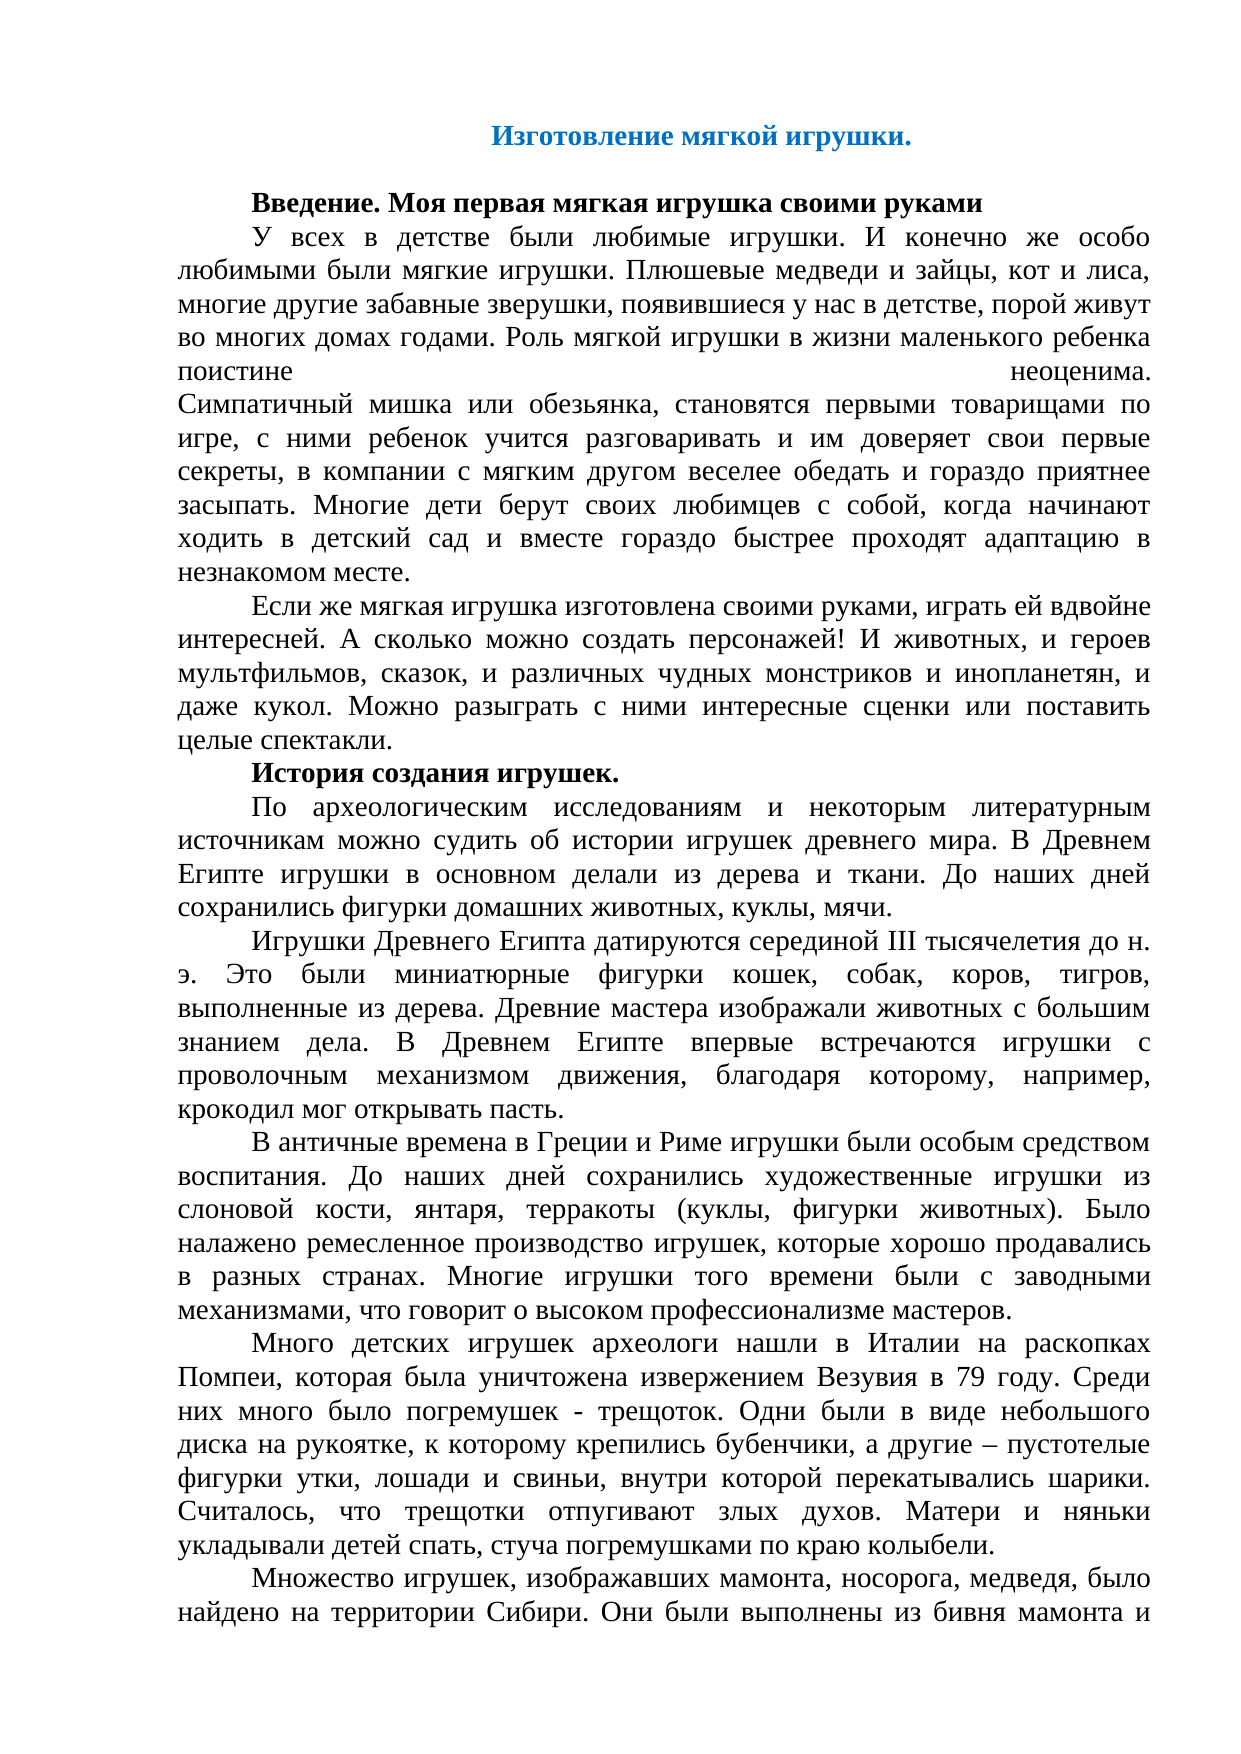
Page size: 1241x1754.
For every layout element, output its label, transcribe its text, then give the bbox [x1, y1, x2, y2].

text Введение. Моя первая мягкая игрушка своими руками [177, 185, 1152, 219]
text Игрушки Древнего Египта датируются серединой III тысячелетия до н. э. Это были миниатюрные фигурки кошек, собак, коров, тигров, выполненные из дерева. Древние мастера изображали животных с большим знанием дела. В Древнем Египте впервые встречаются игрушки с проволочным механизмом движения, благодаря которому, например, крокодил мог открывать пасть. [177, 923, 1152, 1124]
text В античные времена в Греции и Риме игрушки были особым средством воспитания. До наших дней сохранились художественные игрушки из слоновой кости, янтаря, терракоты (куклы, фигурки животных). Было налажено ремесленное производство игрушек, которые хорошо продавались в разных странах. Многие игрушки того времени были с заводными механизмами, что говорит о высоком профессионализме мастеров. [177, 1124, 1152, 1326]
text По археологическим исследованиям и некоторым литературным источникам можно судить об истории игрушек древнего мира. В Древнем Египте игрушки в основном делали из дерева и ткани. До наших дней сохранились фигурки домашних животных, куклы, мячи. [177, 789, 1152, 923]
text Если же мягкая игрушка изготовлена своими руками, играть ей вдвойне интересней. А сколько можно создать персонажей! И животных, и героев мультфильмов, сказок, и различных чудных монстриков и инопланетян, и даже кукол. Можно разыграть с ними интересные сценки или поставить целые спектакли. [177, 588, 1152, 755]
text Изготовление мягкой игрушки. [177, 118, 1152, 152]
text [177, 1560, 1152, 1627]
text История создания игрушек. [177, 755, 1152, 789]
text Много детских игрушек археологи нашли в Италии на раскопках Помпеи, которая была уничтожена извержением Везувия в 79 году. Среди них много было погремушек - трещоток. Одни были в виде небольшого диска на рукоятке, к которому крепились бубенчики, а другие – пустотелые фигурки утки, лошади и свиньи, внутри которой перекатывались шарики. Считалось, что трещотки отпугивают злых духов. Матери и няньки укладывали детей спать, стуча погремушками по краю колыбели. [177, 1326, 1152, 1560]
text У всех в детстве были любимые игрушки. И конечно же особо любимыми были мягкие игрушки. Плюшевые медведи и зайцы, кот и лиса, многие другие забавные зверушки, появившиеся у нас в детстве, порой живут во многих домах годами. Роль мягкой игрушки в жизни маленького ребенка поистине неоценима. Симпатичный мишка или обезьянка, становятся первыми товарищами по игре, с ними ребенок учится разговаривать и им доверяет свои первые секреты, в компании с мягким другом веселее обедать и гораздо приятнее засыпать. Многие дети берут своих любимцев с собой, когда начинают ходить в детский сад и вместе гораздо быстрее проходят адаптацию в незнакомом месте. [177, 219, 1152, 588]
